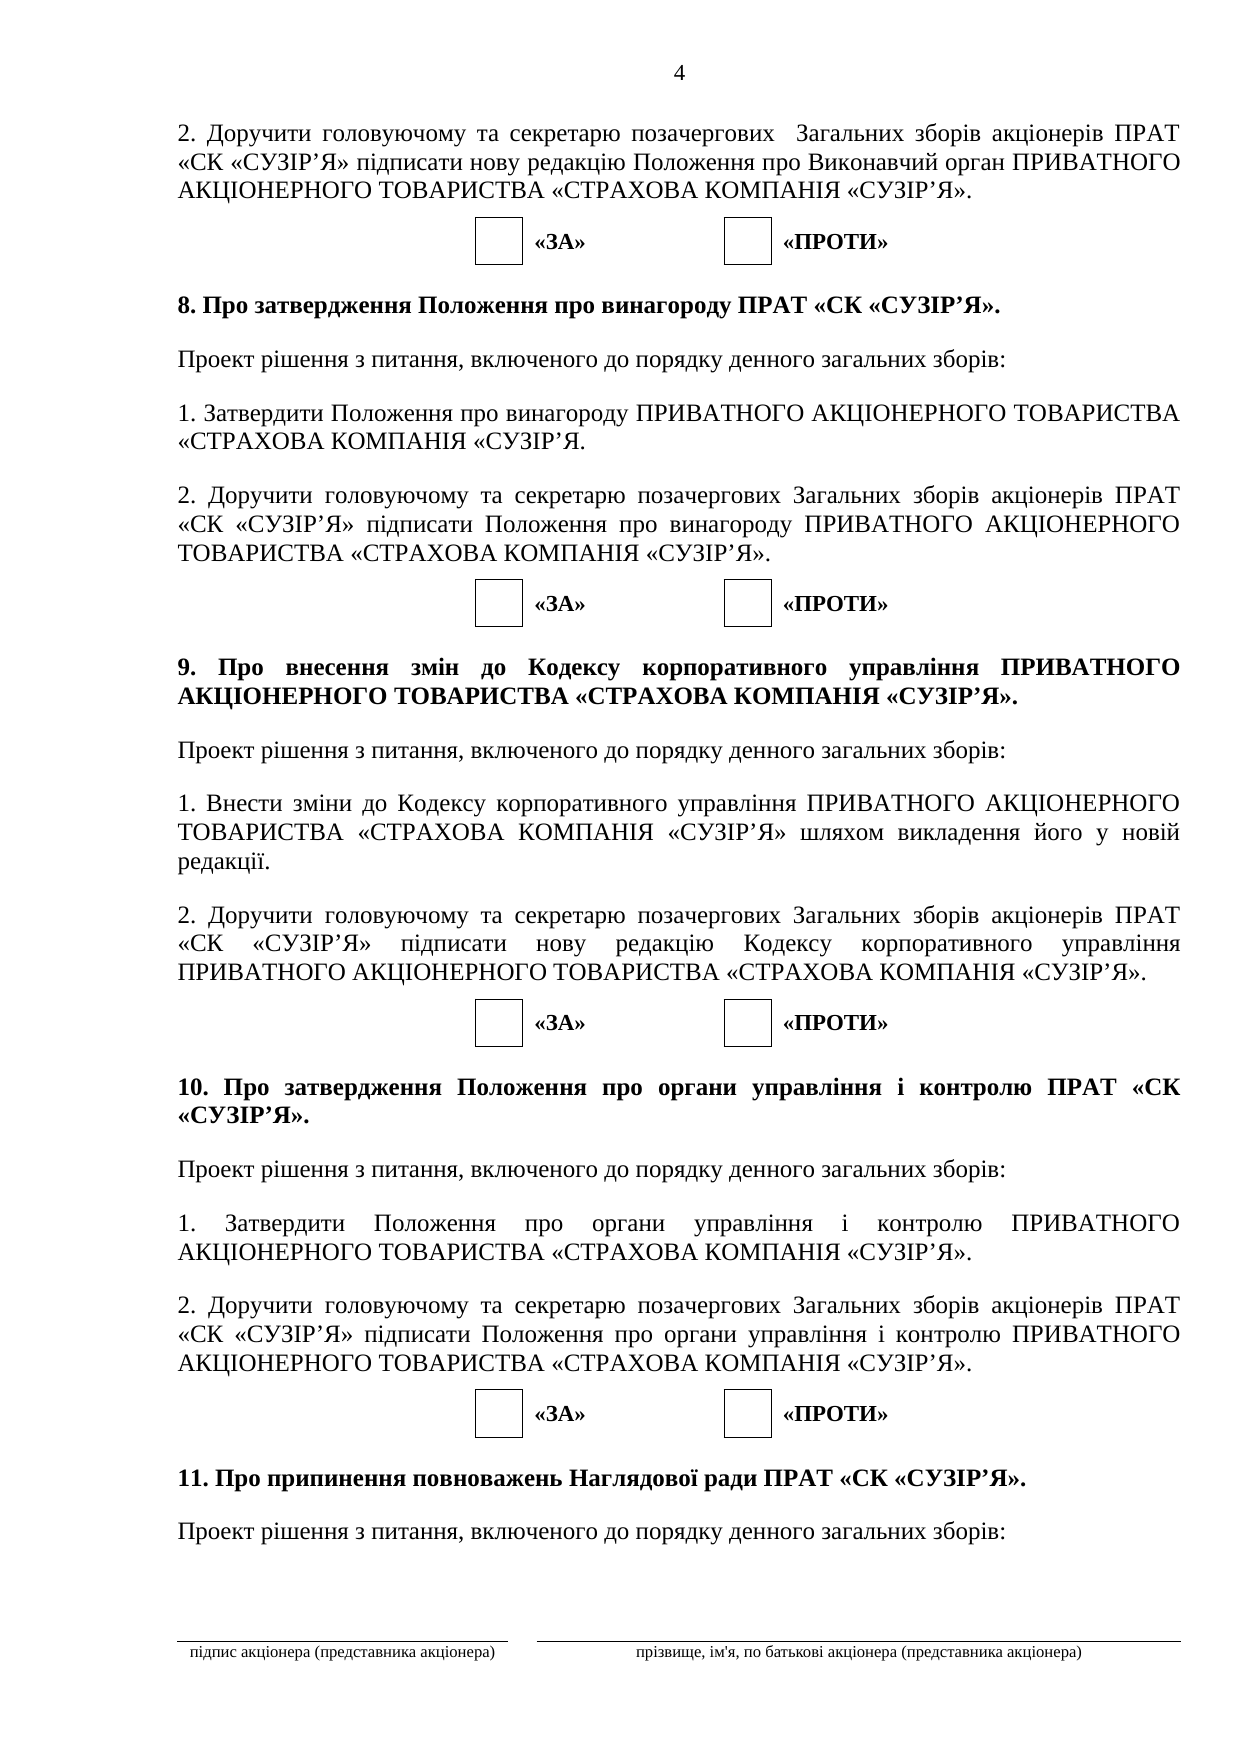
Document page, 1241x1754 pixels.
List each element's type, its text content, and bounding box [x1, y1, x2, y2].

text 9. Про внесення змін до Кодексу корпоративного управління ПРИВАТНОГО АКЦІОНЕРНОГО ТОВАРИСТВА «СТРАХОВА КОМПАНІЯ «СУЗІР’Я». [177, 652, 1181, 710]
table_header [725, 580, 771, 626]
text 1. Затвердити Положення про органи управління і контролю ПРИВАТНОГО АКЦІОНЕРНОГО ТОВАРИСТВА «СТРАХОВА КОМПАНІЯ «СУЗІР’Я». [177, 1208, 1181, 1266]
table_header «ЗА» [523, 579, 724, 626]
table_header «ЗА» [523, 217, 724, 264]
table_header [476, 1000, 522, 1046]
text 2. Доручити головуючому та секретарю позачергових Загальних зборів акціонерів ПРАТ «СК «СУЗІР’Я» підписати Положення про органи управління і контролю ПРИВАТНОГО АКЦІОНЕРНОГО ТОВАРИСТВА «СТРАХОВА КОМПАНІЯ «СУЗІР’Я». [177, 1291, 1181, 1377]
table_header «ЗА» [523, 999, 724, 1046]
text 2. Доручити головуючому та секретарю позачергових Загальних зборів акціонерів ПРАТ «СК «СУЗІР’Я» підписати Положення про винагороду ПРИВАТНОГО АКЦІОНЕРНОГО ТОВАРИСТВА «СТРАХОВА КОМПАНІЯ «СУЗІР’Я». [177, 480, 1181, 566]
table_header [725, 1000, 771, 1046]
table_header [476, 1390, 522, 1437]
text Проект рішення з питання, включеного до порядку денного загальних зборів: [177, 344, 1181, 373]
text Проект рішення з питання, включеного до порядку денного загальних зборів: [177, 1516, 1181, 1545]
table_header [725, 218, 771, 264]
text 1. Затвердити Положення про винагороду ПРИВАТНОГО АКЦІОНЕРНОГО ТОВАРИСТВА «СТРАХОВА КОМПАНІЯ «СУЗІР’Я. [177, 398, 1181, 455]
table_header «ПРОТИ» [772, 579, 974, 626]
table_header [476, 580, 522, 626]
text Проект рішення з питання, включеного до порядку денного загальних зборів: [177, 1154, 1181, 1183]
text 10. Про затвердження Положення про органи управління і контролю ПРАТ «СК «СУЗІР’Я». [177, 1072, 1181, 1129]
table_header [476, 218, 522, 264]
table_header «ПРОТИ» [772, 999, 974, 1046]
table_header «ПРОТИ» [772, 1389, 974, 1437]
text 1. Внести зміни до Кодексу корпоративного управління ПРИВАТНОГО АКЦІОНЕРНОГО ТОВАРИСТВА «СТРАХОВА КОМПАНІЯ «СУЗІР’Я» шляхом викладення його у новій редакції. [177, 788, 1181, 875]
table_header «ЗА» [523, 1389, 724, 1437]
table_header [725, 1390, 771, 1437]
text Проект рішення з питання, включеного до порядку денного загальних зборів: [177, 735, 1181, 763]
text 2. Доручити головуючому та секретарю позачергових Загальних зборів акціонерів ПРАТ «СК «СУЗІР’Я» підписати нову редакцію Положення про Виконавчий орган ПРИВАТНОГО АКЦІОНЕРНОГО ТОВАРИСТВА «СТРАХОВА КОМПАНІЯ «СУЗІР’Я». [177, 118, 1181, 204]
text 8. Про затвердження Положення про винагороду ПРАТ «СК «СУЗІР’Я». [177, 290, 1181, 319]
text 2. Доручити головуючому та секретарю позачергових Загальних зборів акціонерів ПРАТ «СК «СУЗІР’Я» підписати нову редакцію Кодексу корпоративного управління ПРИВАТНОГО АКЦІОНЕРНОГО ТОВАРИСТВА «СТРАХОВА КОМПАНІЯ «СУЗІР’Я». [177, 900, 1181, 986]
table_header «ПРОТИ» [772, 217, 974, 264]
text 11. Про припинення повноважень Наглядової ради ПРАТ «СК «СУЗІР’Я». [177, 1463, 1181, 1491]
